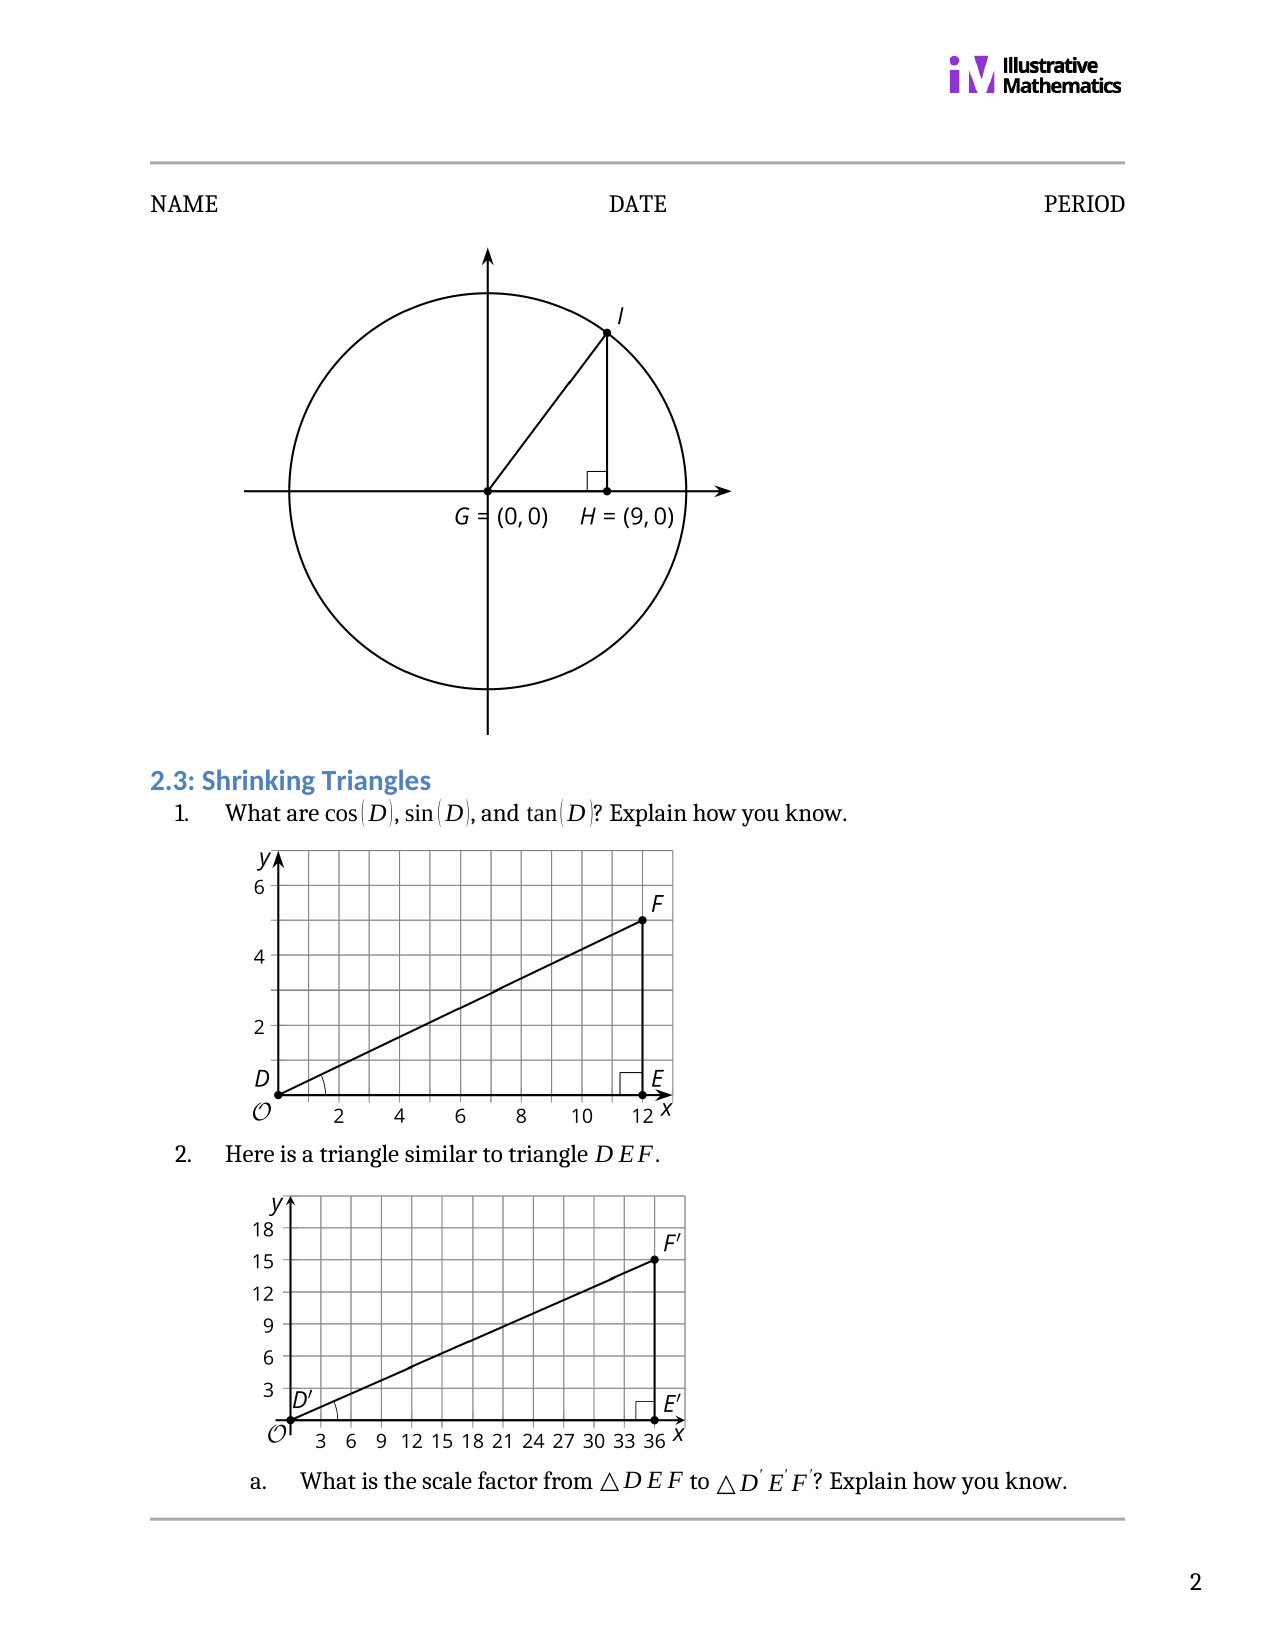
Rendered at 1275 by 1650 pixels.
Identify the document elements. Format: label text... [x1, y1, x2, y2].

picture [243, 1189, 693, 1456]
subtitle 2.3: Shrinking Triangles [150, 762, 1125, 798]
picture [243, 849, 674, 1131]
picture [949, 55, 1121, 93]
list What is the scale factor from to ? Explain how you know. [250, 1465, 1125, 1497]
list What are , , and ? Explain how you know. [175, 798, 1125, 828]
picture [243, 247, 732, 735]
list Here is a triangle similar to triangle . [175, 1140, 1125, 1169]
